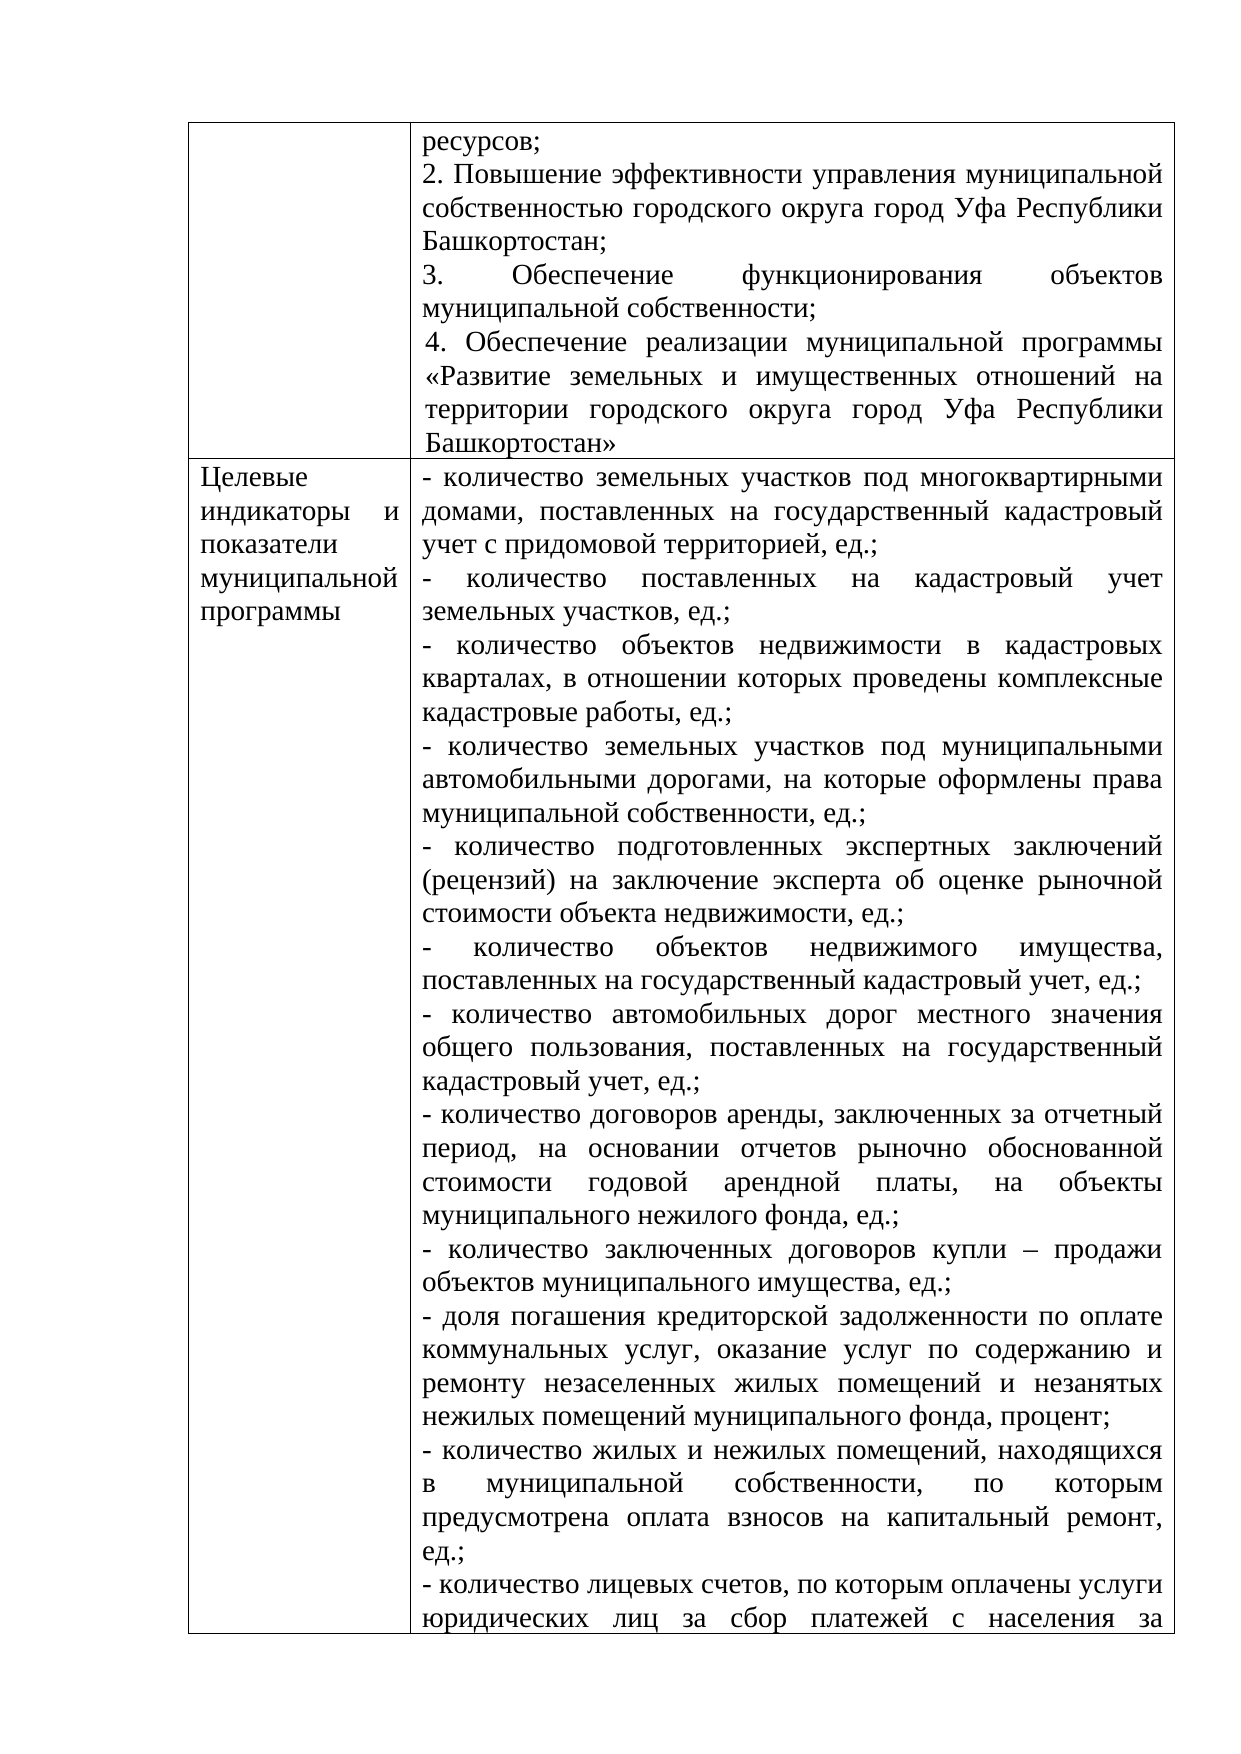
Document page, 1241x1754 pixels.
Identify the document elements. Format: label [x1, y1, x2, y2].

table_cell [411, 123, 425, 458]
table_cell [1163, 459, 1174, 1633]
table_cell [189, 123, 410, 458]
table_cell [189, 459, 410, 1633]
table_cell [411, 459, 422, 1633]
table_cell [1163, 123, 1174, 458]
